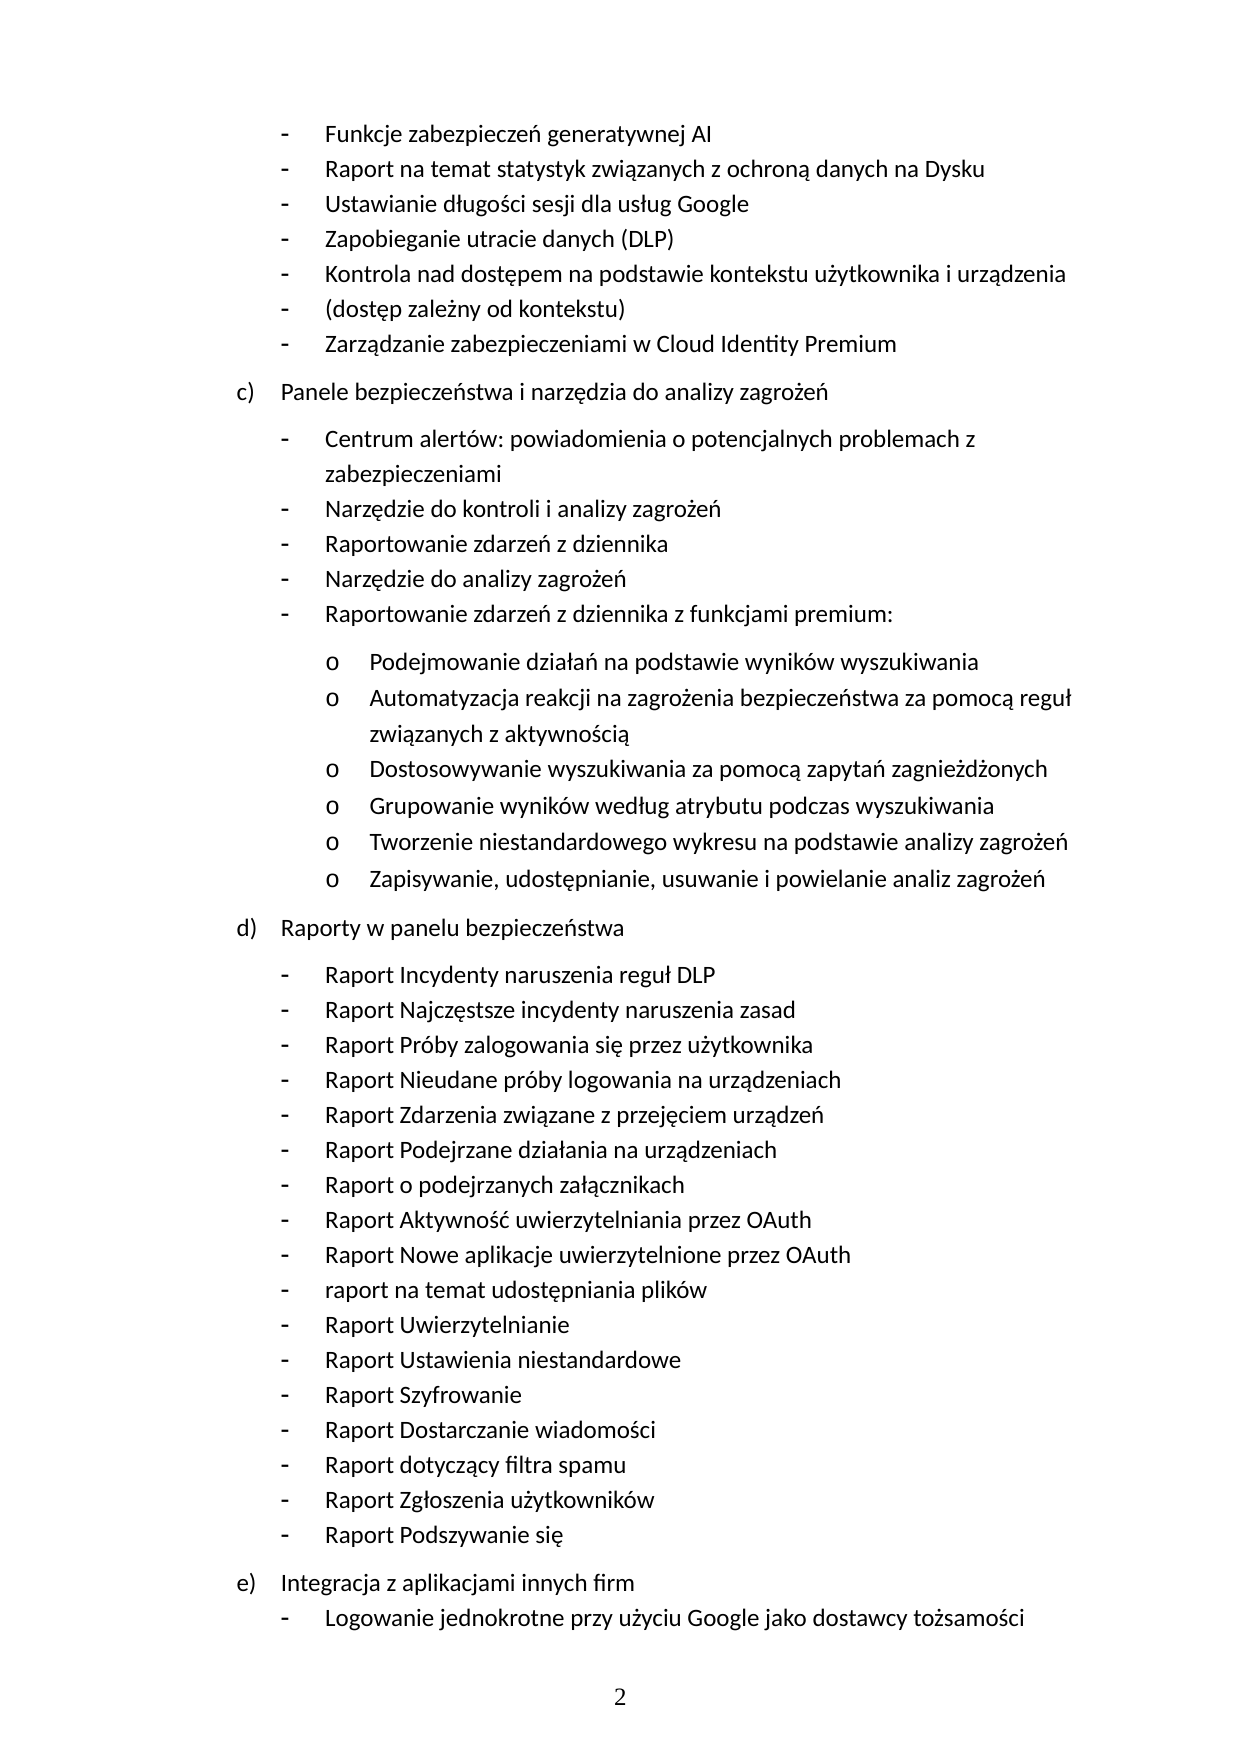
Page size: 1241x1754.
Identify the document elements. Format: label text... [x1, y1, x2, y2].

list Raport dotyczący filtra spamu [281, 1449, 1092, 1480]
list Raportowanie zdarzeń z dziennika z funkcjami premium: [281, 598, 1092, 629]
list Podejmowanie działań na podstawie wyników wyszukiwania [325, 646, 1092, 677]
list Raport Incydenty naruszenia reguł DLP [281, 959, 1092, 990]
list Panele bezpieczeństwa i narzędzia do analizy zagrożeń [236, 376, 1092, 406]
list (dostęp zależny od kontekstu) [281, 293, 1092, 324]
list raport na temat udostępniania plików [281, 1274, 1092, 1305]
list Raport Próby zalogowania się przez użytkownika [281, 1029, 1092, 1060]
list Zarządzanie zabezpieczeniami w Cloud Identity Premium [281, 328, 1092, 359]
list Raport Podejrzane działania na urządzeniach [281, 1134, 1092, 1165]
list Tworzenie niestandardowego wykresu na podstawie analizy zagrożeń [325, 826, 1092, 858]
list Raport Podszywanie się [281, 1519, 1092, 1550]
list Raport Nowe aplikacje uwierzytelnione przez OAuth [281, 1239, 1092, 1270]
list Grupowanie wyników według atrybutu podczas wyszukiwania [325, 790, 1092, 822]
list Narzędzie do analizy zagrożeń [281, 563, 1092, 594]
list Raport Zdarzenia związane z przejęciem urządzeń [281, 1099, 1092, 1130]
list Raport Dostarczanie wiadomości [281, 1414, 1092, 1445]
list Dostosowywanie wyszukiwania za pomocą zapytań zagnieżdżonych [325, 753, 1092, 785]
list Raport Zgłoszenia użytkowników [281, 1484, 1092, 1515]
list Funkcje zabezpieczeń generatywnej AI [281, 118, 1092, 149]
list Raport Ustawienia niestandardowe [281, 1344, 1092, 1375]
list Kontrola nad dostępem na podstawie kontekstu użytkownika i urządzenia [281, 258, 1092, 289]
list Zapisywanie, udostępnianie, usuwanie i powielanie analiz zagrożeń [325, 863, 1092, 894]
list Integracja z aplikacjami innych firm [236, 1567, 1092, 1597]
list Raport Szyfrowanie [281, 1379, 1092, 1410]
list Raportowanie zdarzeń z dziennika [281, 528, 1092, 559]
list Zapobieganie utracie danych (DLP) [281, 223, 1092, 254]
list Raport Najczęstsze incydenty naruszenia zasad [281, 994, 1092, 1025]
list Ustawianie długości sesji dla usług Google [281, 188, 1092, 219]
list Raport Uwierzytelnianie [281, 1309, 1092, 1340]
list Raport Nieudane próby logowania na urządzeniach [281, 1064, 1092, 1095]
list Narzędzie do kontroli i analizy zagrożeń [281, 493, 1092, 524]
list Raport na temat statystyk związanych z ochroną danych na Dysku [281, 153, 1092, 184]
list Raport o podejrzanych załącznikach [281, 1169, 1092, 1200]
list Raporty w panelu bezpieczeństwa [236, 912, 1092, 942]
list Automatyzacja reakcji na zagrożenia bezpieczeństwa za pomocą reguł związanych z aktywnością [325, 682, 1092, 749]
list Logowanie jednokrotne przy użyciu Google jako dostawcy tożsamości [281, 1602, 1092, 1632]
list Raport Aktywność uwierzytelniania przez OAuth [281, 1204, 1092, 1235]
list Centrum alertów: powiadomienia o potencjalnych problemach z zabezpieczeniami [281, 423, 1092, 489]
